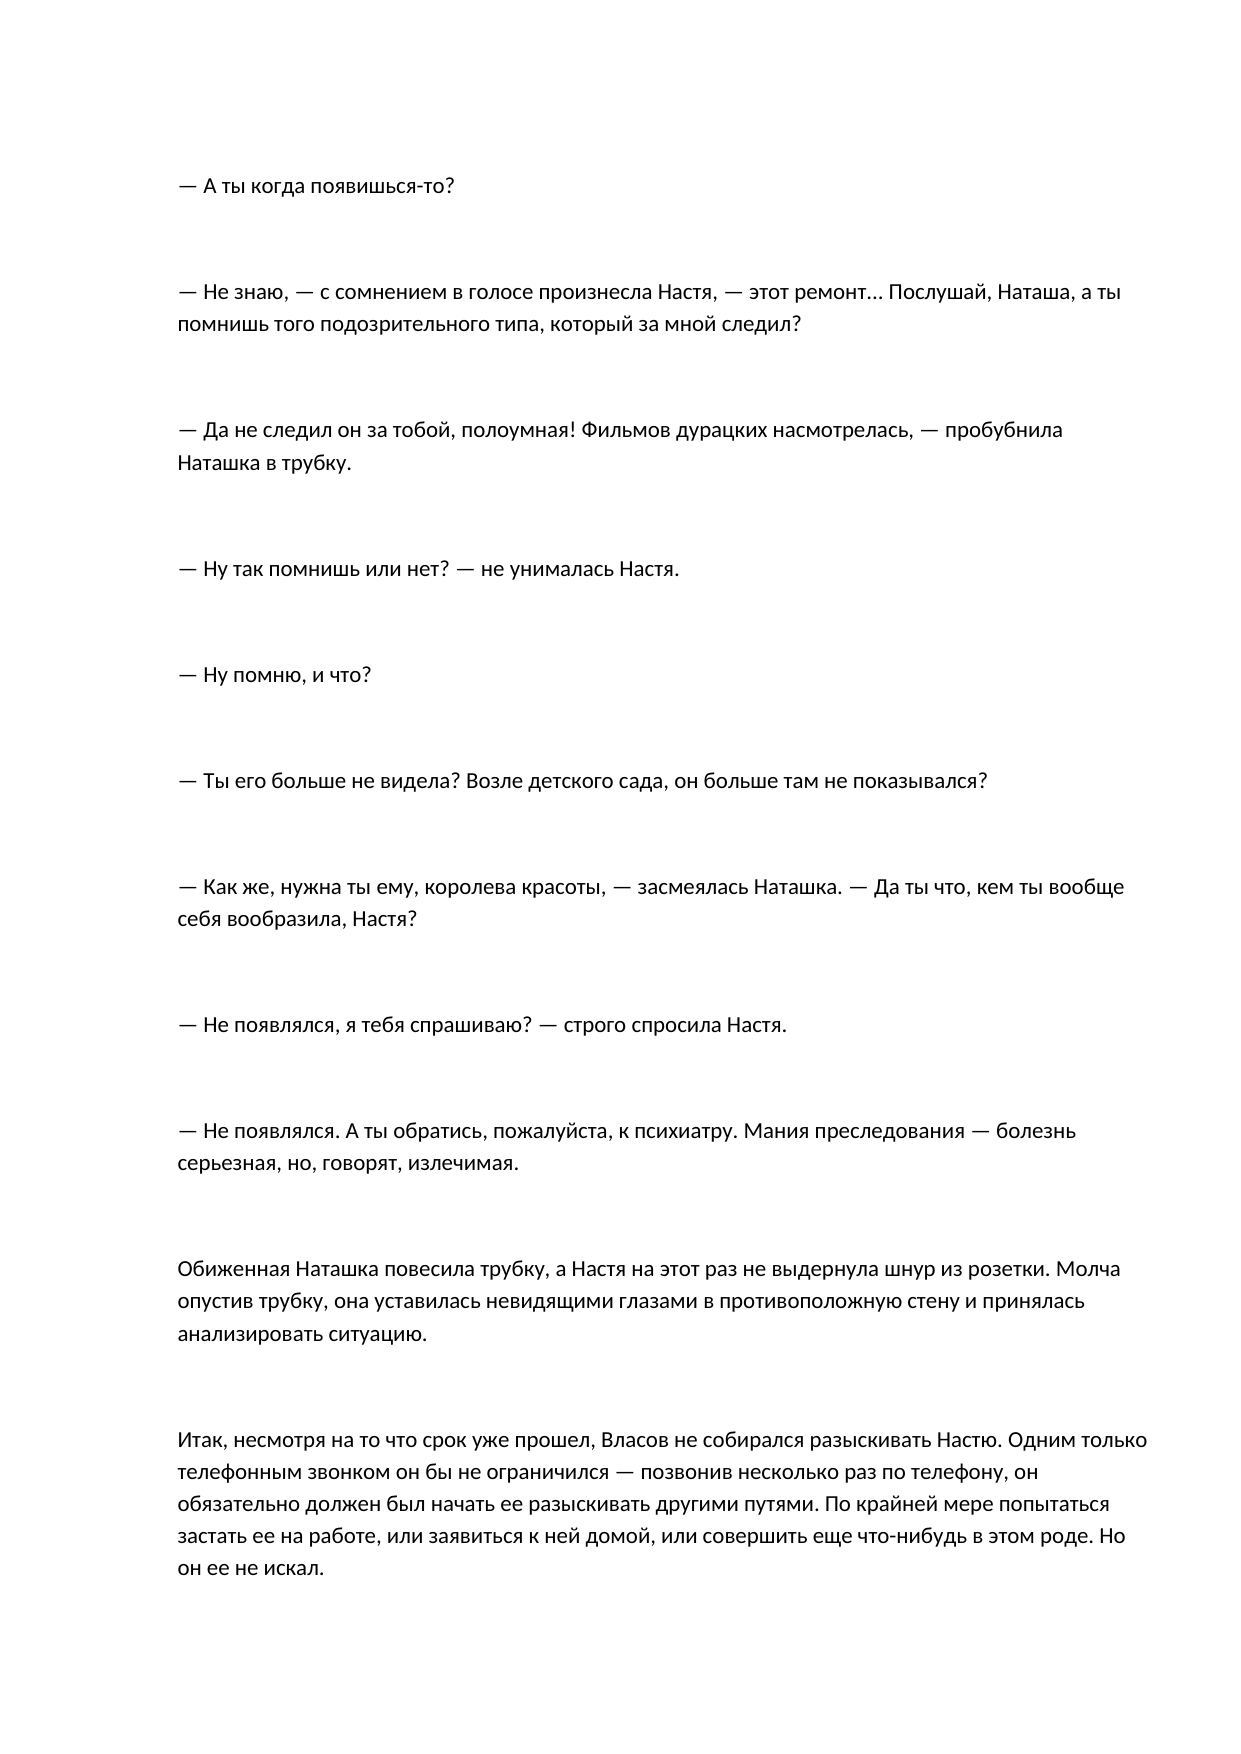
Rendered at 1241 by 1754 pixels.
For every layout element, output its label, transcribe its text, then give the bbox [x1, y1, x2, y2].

text — Не появлялся. А ты обратись, пожалуйста, к психиатру. Мания преследования — болезнь серьезная, но, говорят, излечимая. [177, 1116, 1152, 1176]
text — Не знаю, — с сомнением в голосе произнесла Настя, — этот ремонт... Послушай, Наташа, а ты помнишь того подозрительного типа, который за мной следил? [177, 277, 1152, 337]
text — Ты его больше не видела? Возле детского сада, он больше там не показывался? [177, 766, 1152, 794]
text — Как же, нужна ты ему, королева красоты, — засмеялась Наташка. — Да ты что, кем ты вообще себя вообразила, Настя? [177, 872, 1152, 932]
text — Ну так помнишь или нет? — не унималась Настя. [177, 554, 1152, 582]
text — Не появлялся, я тебя спрашиваю? — строго спросила Настя. [177, 1010, 1152, 1038]
text — Да не следил он за тобой, полоумная! Фильмов дурацких насмотрелась, — пробубнила Наташка в трубку. [177, 415, 1152, 476]
text Обиженная Наташка повесила трубку, а Настя на этот раз не выдернула шнур из розетки. Молча опустив трубку, она уставилась невидящими глазами в противоположную стену и принялась анализировать ситуацию. [177, 1254, 1152, 1347]
text Итак, несмотря на то что срок уже прошел, Власов не собирался разыскивать Настю. Одним только телефонным звонком он бы не ограничился — позвонив несколько раз по телефону, он обязательно должен был начать ее разыскивать другими путями. По крайней мере попытаться застать ее на работе, или заявиться к ней домой, или совершить еще что-нибудь в этом роде. Но он ее не искал. [177, 1425, 1152, 1581]
text — Ну помню, и что? [177, 660, 1152, 688]
text — А ты когда появишься-то? [177, 171, 1152, 199]
